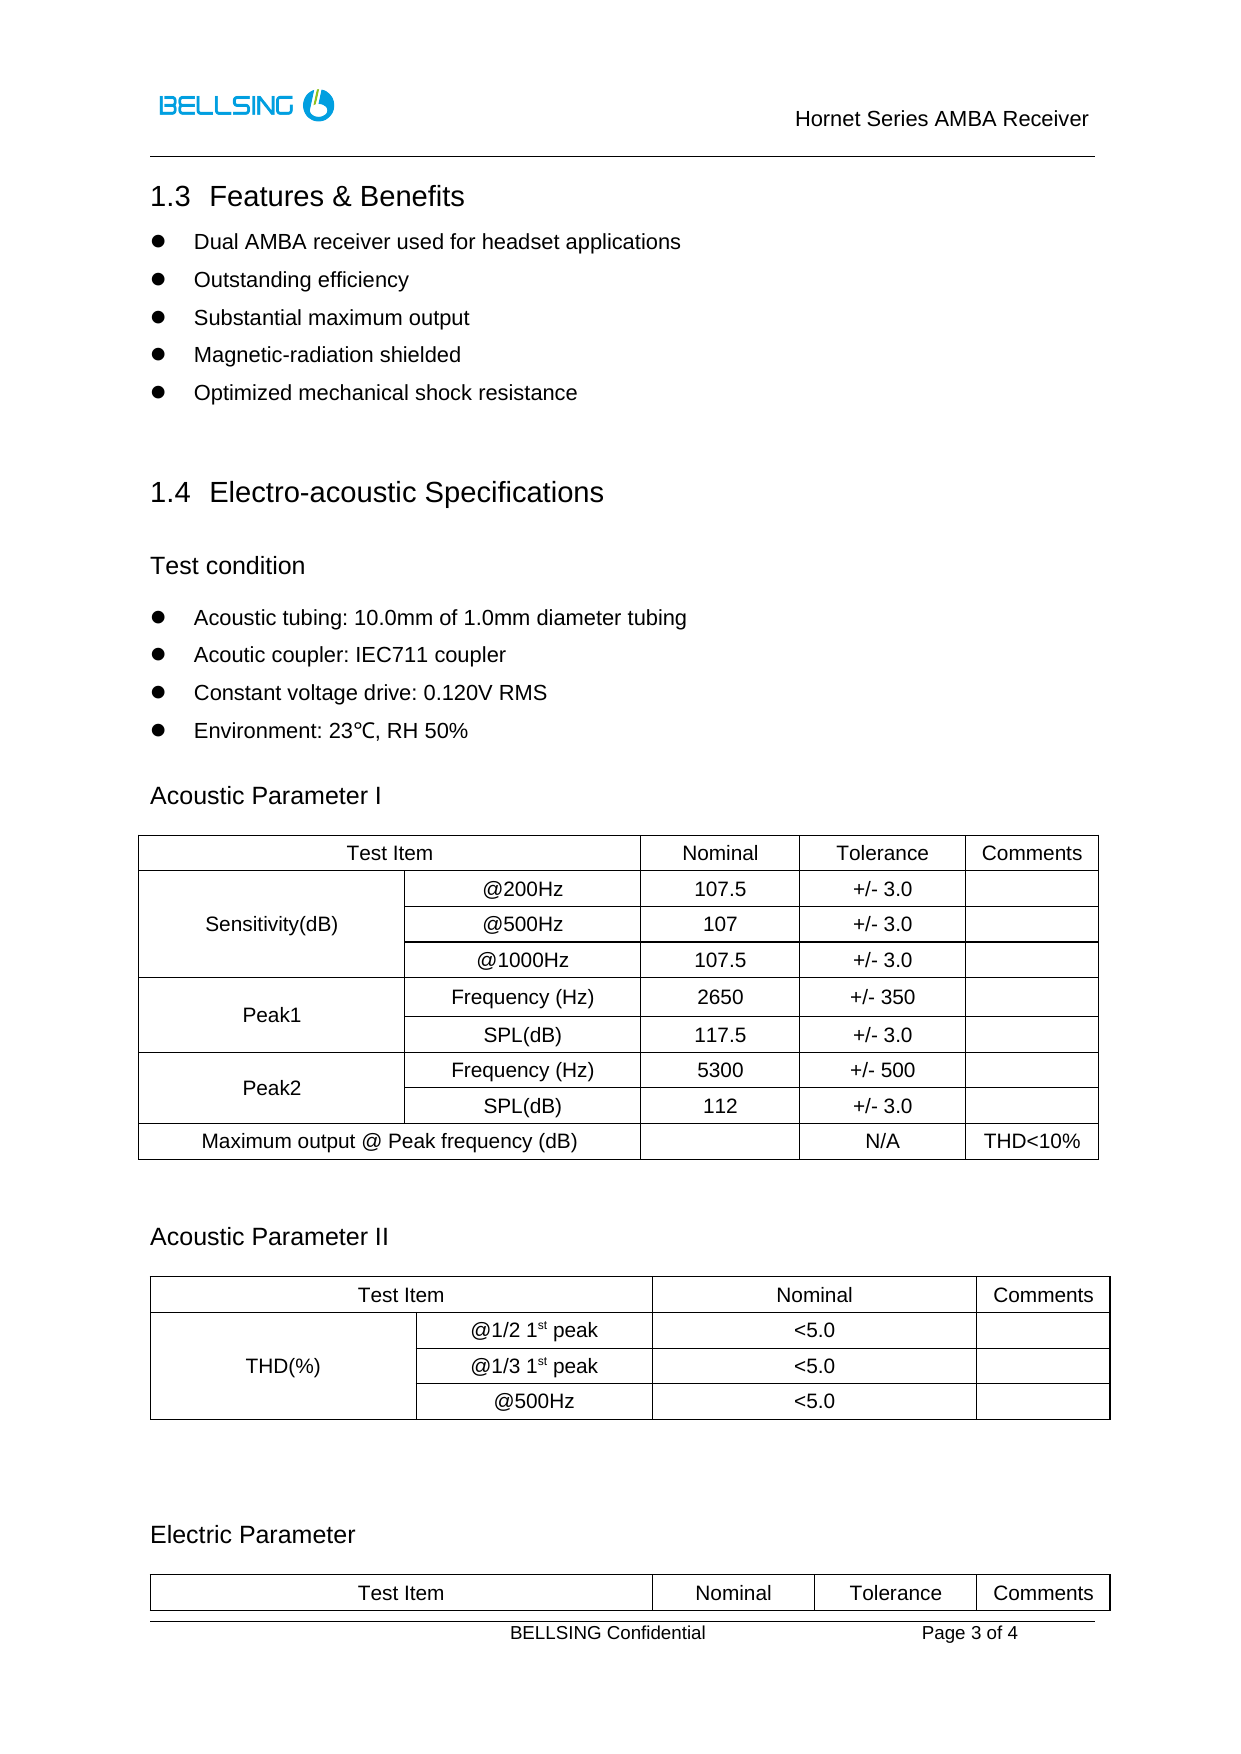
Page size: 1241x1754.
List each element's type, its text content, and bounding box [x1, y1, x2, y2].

table_cell @1/3 1st peak [417, 1349, 652, 1383]
subtitle Acoustic tubing: 10.0mm of 1.0mm diameter tubing [150, 604, 1090, 630]
table_cell N/A [800, 1124, 965, 1158]
subtitle Magnetic-radiation shielded [150, 342, 1090, 367]
table_cell +/- 350 [800, 978, 965, 1016]
table_header Nominal [653, 1575, 814, 1610]
table_cell Peak2 [139, 1053, 404, 1123]
subtitle Optimized mechanical shock resistance [150, 380, 1090, 405]
table_header Comments [966, 836, 1098, 870]
table_cell Frequency (Hz) [405, 1053, 640, 1087]
picture [155, 85, 339, 126]
table_cell SPL(dB) [405, 1088, 640, 1123]
subtitle Substantial maximum output [150, 304, 1090, 330]
subtitle Outstanding efficiency [150, 267, 1090, 292]
table_cell [977, 1313, 1109, 1347]
table_cell 107.5 [641, 943, 799, 977]
table_header Tolerance [815, 1575, 976, 1610]
subtitle Environment: 23℃, RH 50% [150, 718, 1090, 743]
table_cell <5.0 [653, 1349, 976, 1383]
table_cell [641, 1124, 799, 1158]
table_cell [977, 1384, 1109, 1419]
table_cell <5.0 [653, 1313, 976, 1347]
table_cell Frequency (Hz) [405, 978, 640, 1016]
subtitle Test condition [150, 551, 1090, 579]
table_cell +/- 3.0 [800, 907, 965, 941]
table_cell @1000Hz [405, 943, 640, 977]
table_cell @500Hz [405, 907, 640, 941]
table_cell 2650 [641, 978, 799, 1016]
table_cell Peak1 [139, 978, 404, 1052]
table_cell Sensitivity(dB) [139, 871, 404, 977]
table_cell [966, 1088, 1098, 1123]
subtitle Electric Parameter [150, 1520, 1090, 1549]
table_cell [966, 1053, 1098, 1087]
table_cell THD(%) [151, 1313, 416, 1419]
table_cell @500Hz [417, 1384, 652, 1419]
table_cell +/- 3.0 [800, 943, 965, 977]
table_cell 107.5 [641, 871, 799, 906]
table_cell <5.0 [653, 1384, 976, 1419]
table_cell THD<10% [966, 1124, 1098, 1158]
table_cell @200Hz [405, 871, 640, 906]
table_cell 5300 [641, 1053, 799, 1087]
subtitle Constant voltage drive: 0.120V RMS [150, 680, 1090, 705]
table_header Comments [977, 1575, 1109, 1610]
table_cell [966, 871, 1098, 906]
table_cell [977, 1349, 1109, 1383]
table_cell [966, 978, 1098, 1016]
subtitle Acoustic Parameter II [150, 1222, 1090, 1251]
subtitle Electro-acoustic Specifications [150, 476, 1090, 509]
subtitle Features & Benefits [150, 178, 1090, 212]
table_cell +/- 3.0 [800, 1017, 965, 1052]
table_cell [966, 943, 1098, 977]
table_header Nominal [641, 836, 799, 870]
table_cell SPL(dB) [405, 1017, 640, 1052]
table_header Tolerance [800, 836, 965, 870]
table_header Test Item [151, 1575, 652, 1610]
table_cell 107 [641, 907, 799, 941]
table_cell 117.5 [641, 1017, 799, 1052]
subtitle Dual AMBA receiver used for headset applications [150, 229, 1090, 254]
table_cell [966, 1017, 1098, 1052]
table_header Test Item [139, 836, 640, 870]
subtitle Acoustic Parameter I [150, 781, 1090, 809]
table_cell +/- 3.0 [800, 1088, 965, 1123]
table_header Test Item [151, 1277, 652, 1312]
table_header Nominal [653, 1277, 976, 1312]
subtitle Acoutic coupler: IEC711 coupler [150, 642, 1090, 668]
table_cell Maximum output @ Peak frequency (dB) [139, 1124, 640, 1158]
table_cell @1/2 1st peak [417, 1313, 652, 1347]
table_header Comments [977, 1277, 1109, 1312]
table_cell +/- 500 [800, 1053, 965, 1087]
table_cell +/- 3.0 [800, 871, 965, 906]
table_cell [966, 907, 1098, 941]
table_cell 112 [641, 1088, 799, 1123]
